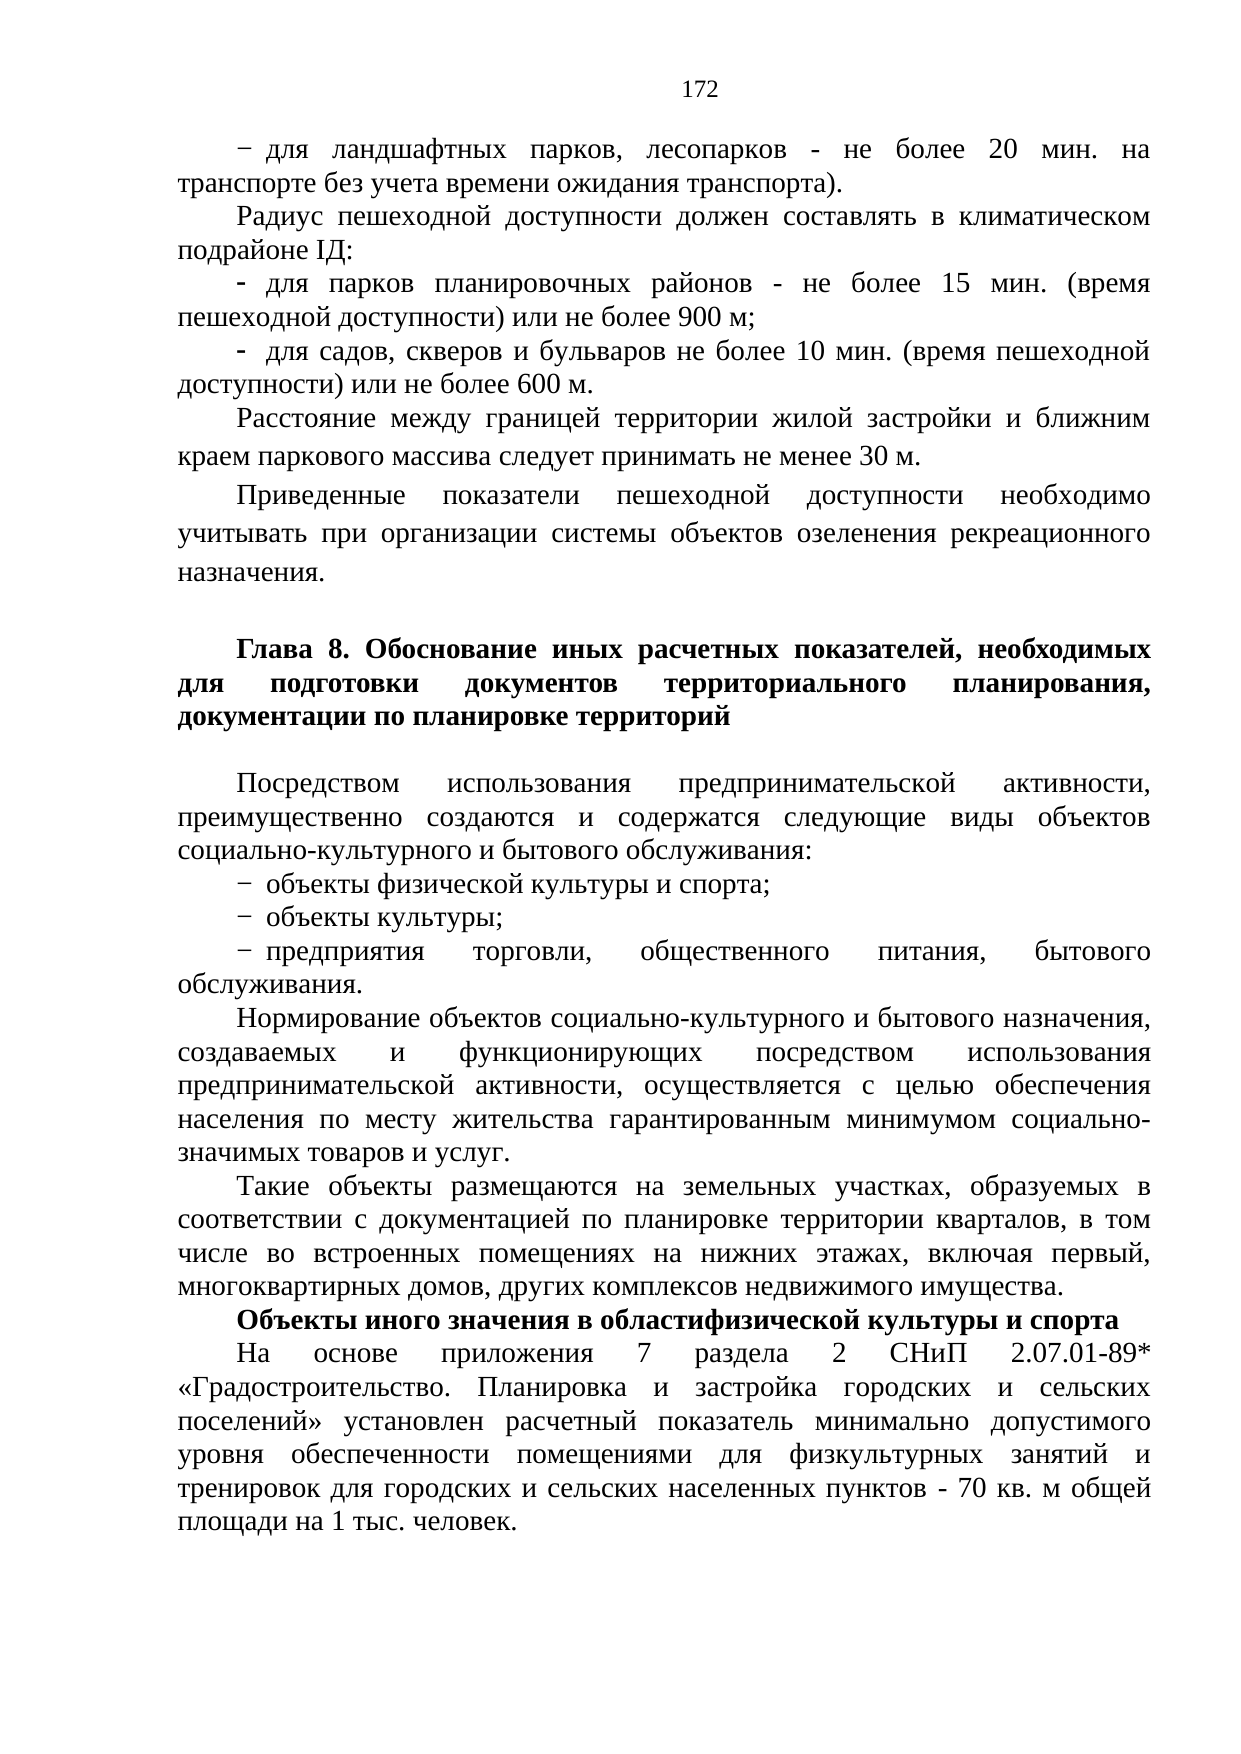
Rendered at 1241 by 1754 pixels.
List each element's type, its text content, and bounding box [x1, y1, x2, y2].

text Приведенные показатели пешеходной доступности необходимо учитывать при организации системы объектов озеленения рекреационного назначения. [177, 477, 1152, 588]
text Глава 8. Обоснование иных расчетных показателей, необходимых для подготовки документов территориального планирования, документации по планировке территорий [177, 631, 1152, 732]
text Посредством использования предпринимательской активности, преимущественно создаются и содержатся следующие виды объектов социально-культурного и бытового обслуживания: [177, 765, 1152, 866]
text Объекты иного значения в областифизической культуры и спорта [177, 1302, 1152, 1336]
text На основе приложения 7 раздела 2 СНиП 2.07.01-89* «Градостроительство. Планировка и застройка городских и сельских поселений» установлен расчетный показатель минимально допустимого уровня обеспеченности помещениями для физкультурных занятий и тренировок для городских и сельских населенных пунктов - 70 кв. м общей площади на 1 тыс. человек. [177, 1336, 1152, 1537]
list предприятия торговли, общественного питания, бытового обслуживания. [177, 933, 1152, 1000]
list для садов, скверов и бульваров не более 10 мин. (время пешеходной доступности) или не более 600 м. [177, 333, 1152, 400]
list для ландшафтных парков, лесопарков - не более 20 мин. на транспорте без учета времени ожидания транспорта). [177, 131, 1152, 198]
list объекты физической культуры и спорта; [177, 866, 1152, 899]
text Радиус пешеходной доступности должен составлять в климатическом подрайоне IД: [177, 198, 1152, 266]
text Такие объекты размещаются на земельных участках, образуемых в соответствии с документацией по планировке территории кварталов, в том числе во встроенных помещениях на нижних этажах, включая первый, многоквартирных домов, других комплексов недвижимого имущества. [177, 1168, 1152, 1302]
text Нормирование объектов социально-культурного и бытового назначения, создаваемых и функционирующих посредством использования предпринимательской активности, осуществляется с целью обеспечения населения по месту жительства гарантированным минимумом социально-значимых товаров и услуг. [177, 1000, 1152, 1168]
list объекты культуры; [177, 899, 1152, 933]
text Расстояние между границей территории жилой застройки и ближним краем паркового массива следует принимать не менее 30 м. [177, 400, 1152, 472]
list для парков планировочных районов - не более 15 мин. (время пешеходной доступности) или не более 900 м; [177, 266, 1152, 333]
